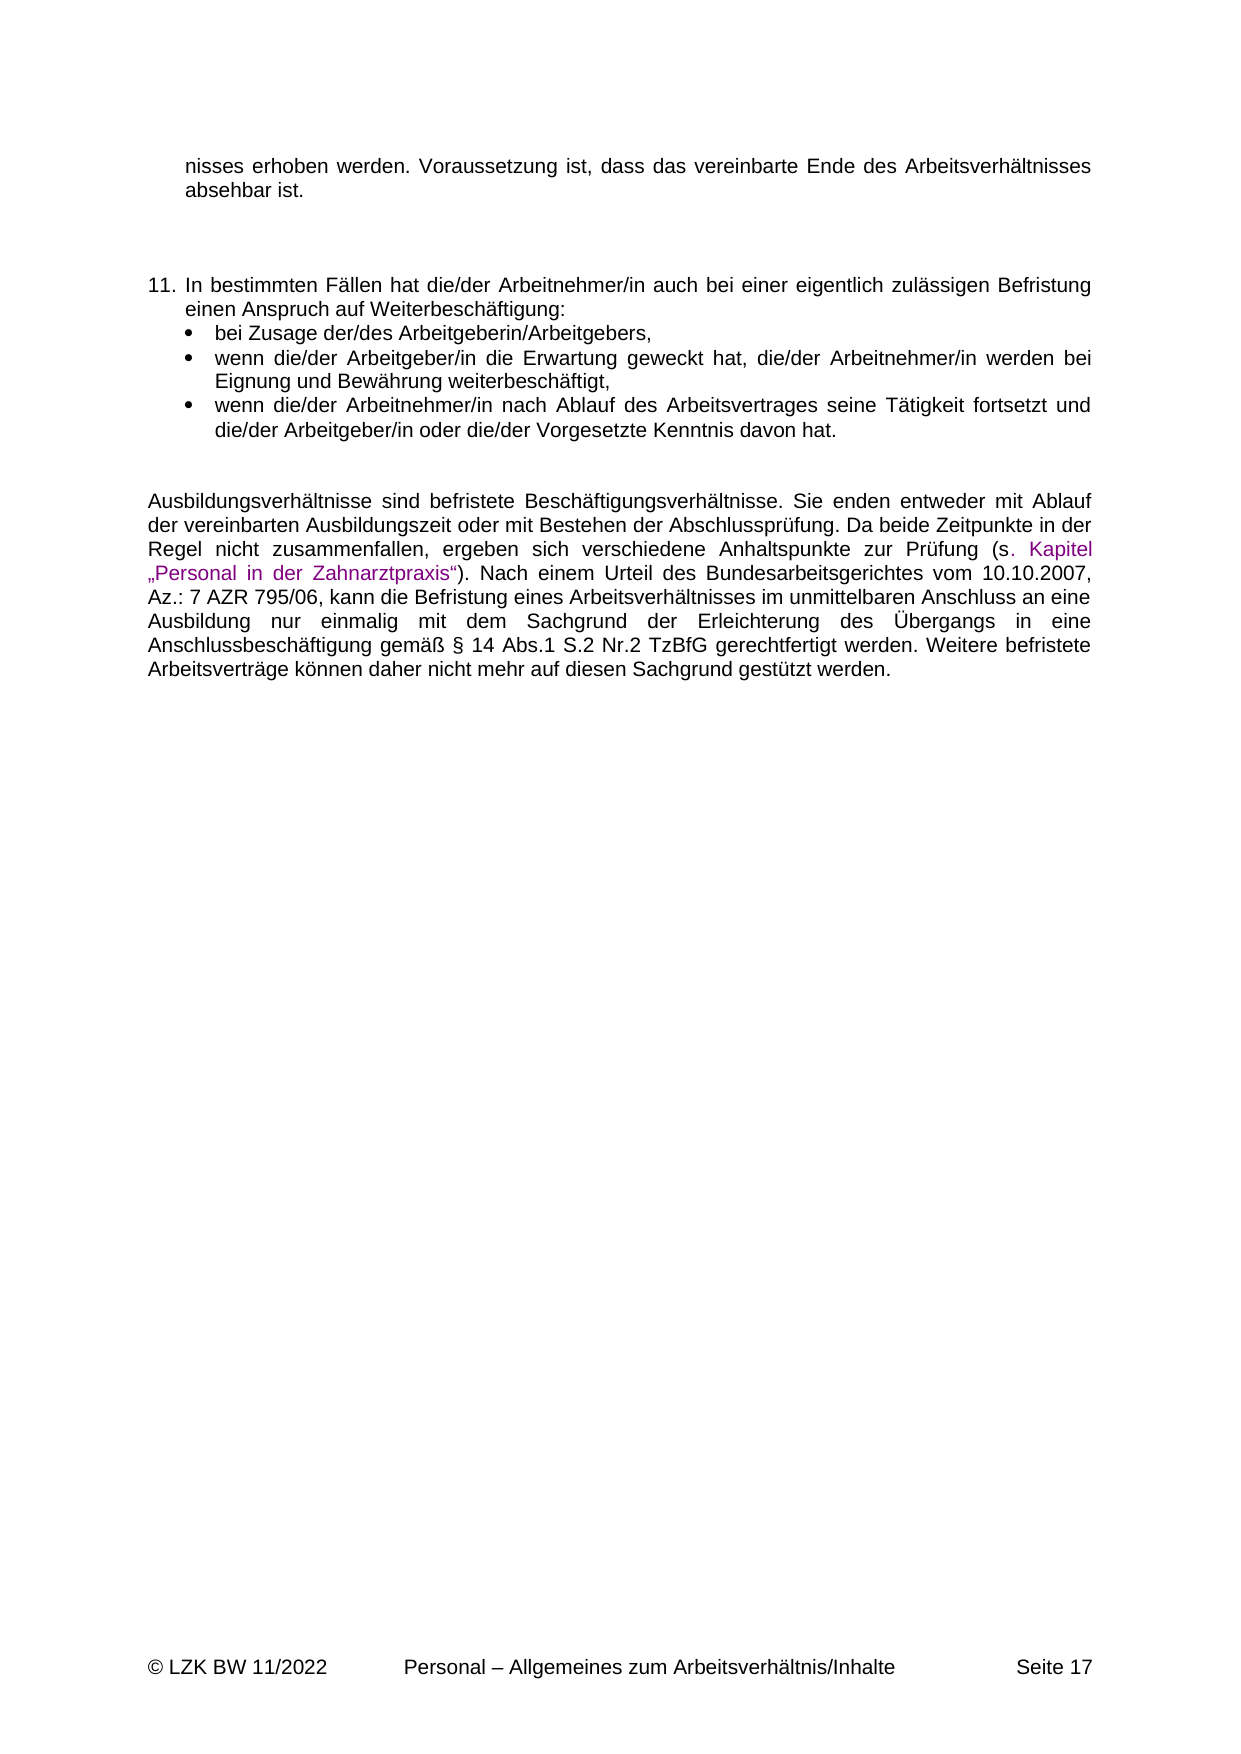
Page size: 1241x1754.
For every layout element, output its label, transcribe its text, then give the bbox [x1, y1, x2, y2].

list wenn die/der Arbeitgeber/in die Erwartung geweckt hat, die/der Arbeitnehmer/in werden bei Eignung und Bewährung weiterbeschäftigt, [185, 345, 1092, 393]
text Ausbildungsverhältnisse sind befristete Beschäftigungsverhältnisse. Sie enden entweder mit Ablauf der vereinbarten Ausbildungszeit oder mit Bestehen der Abschlussprüfung. Da beide Zeitpunkte in der Regel nicht zusammenfallen, ergeben sich verschiedene Anhaltspunkte zur Prüfung (s. Kapitel „Personal in der Zahnarztpraxis“). Nach einem Urteil des Bundesarbeitsgerichtes vom 10.10.2007, Az.: 7 AZR 795/06, kann die Befristung eines Arbeitsverhältnisses im unmittelbaren Anschluss an eine Ausbildung nur einmalig mit dem Sachgrund der Erleichterung des Übergangs in eine Anschlussbeschäftigung gemäß § 14 Abs.1 S.2 Nr.2 TzBfG gerechtfertigt werden. Weitere befristete Arbeitsverträge können daher nicht mehr auf diesen Sachgrund gestützt werden. [148, 489, 1092, 681]
list bei Zusage der/des Arbeitgeberin/Arbeitgebers, [185, 321, 1092, 345]
list wenn die/der Arbeitnehmer/in nach Ablauf des Arbeitsvertrages seine Tätigkeit fortsetzt und die/der Arbeitgeber/in oder die/der Vorgesetzte Kenntnis davon hat. [185, 393, 1092, 441]
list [148, 153, 1092, 201]
list In bestimmten Fällen hat die/der Arbeitnehmer/in auch bei einer eigentlich zulässigen Befristung einen Anspruch auf Weiterbeschäftigung: [148, 273, 1092, 321]
